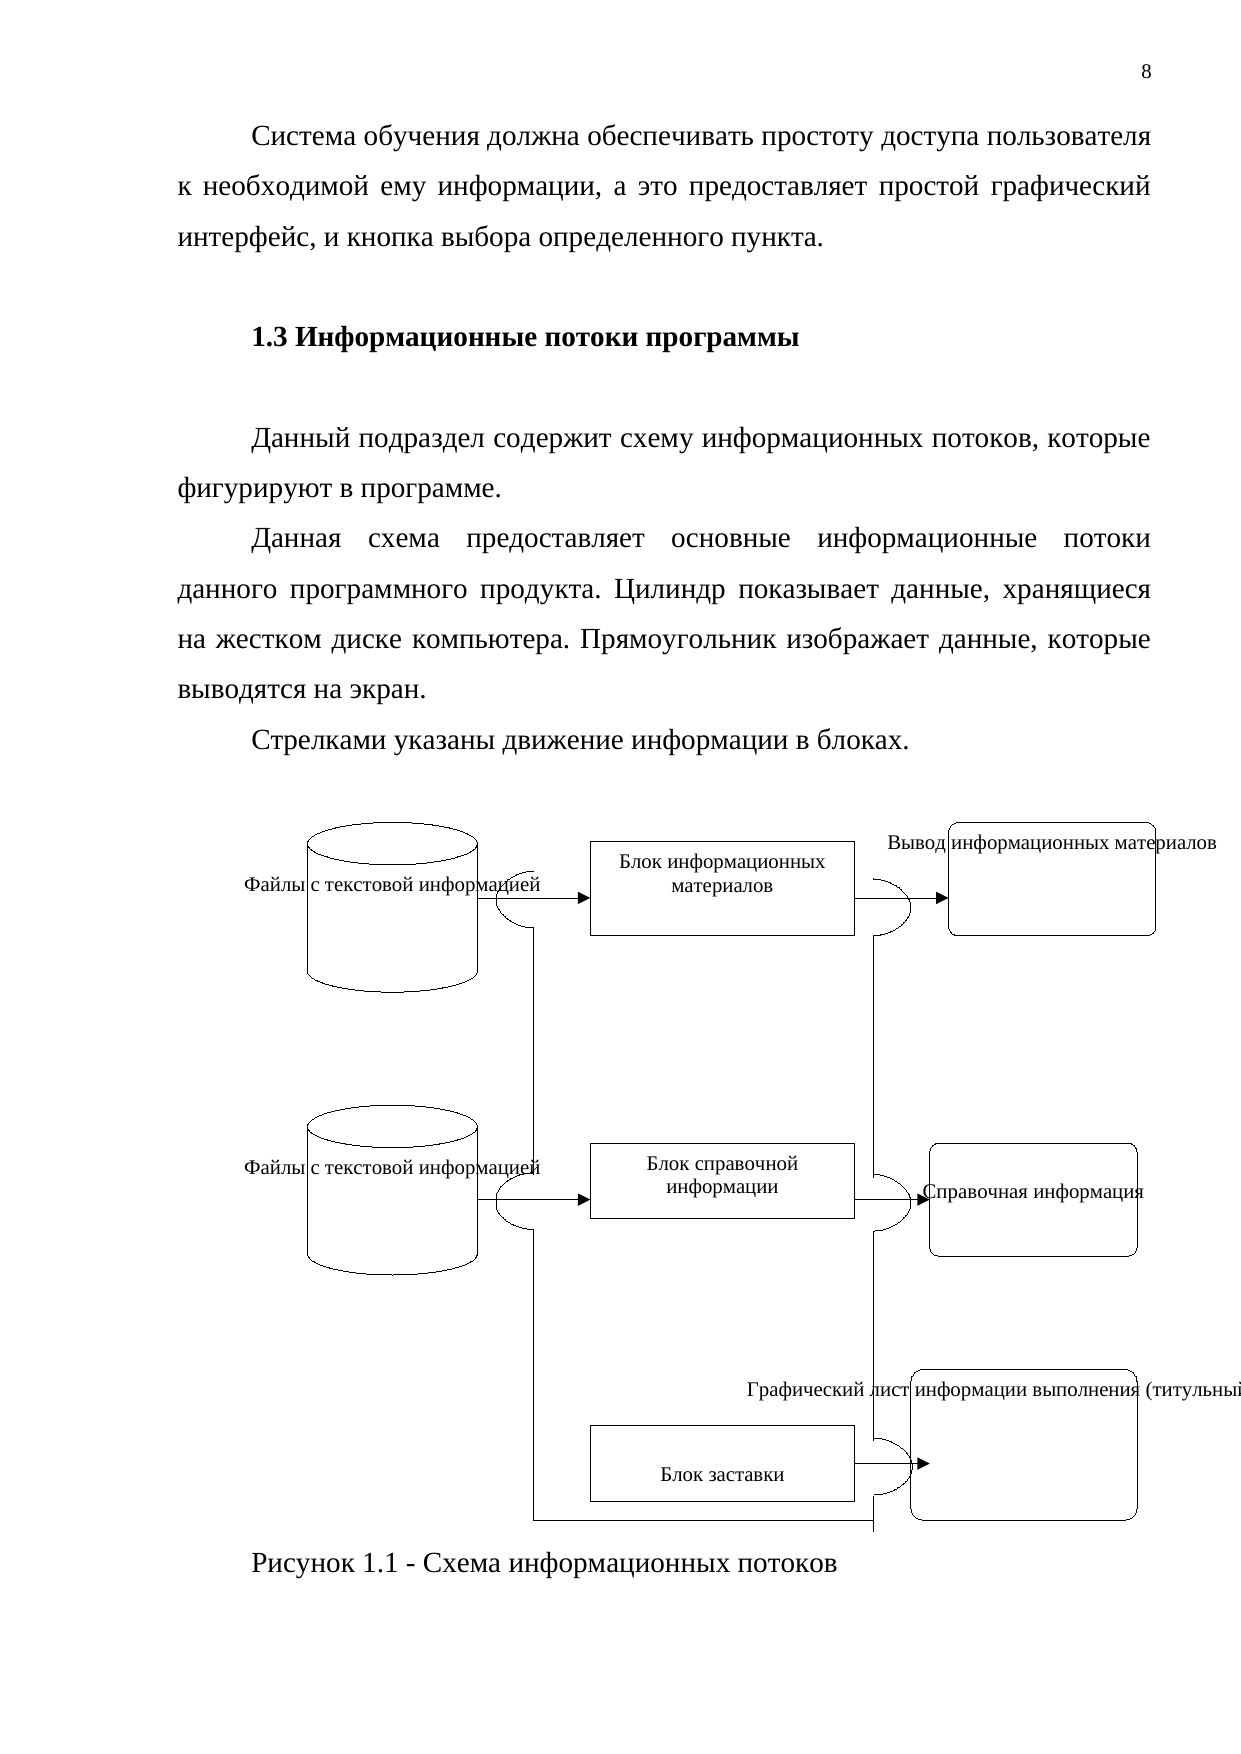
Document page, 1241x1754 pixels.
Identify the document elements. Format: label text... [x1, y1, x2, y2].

text Стрелками указаны движение информации в блоках. [177, 722, 1152, 755]
text Данная схема предоставляет основные информационные потоки данного программного продукта. Цилиндр показывает данные, хранящиеся на жестком диске компьютера. Прямоугольник изображает данные, которые выводятся на экран. [177, 521, 1152, 705]
text 1.3 Информационные потоки программы [177, 319, 1152, 353]
text Система обучения должна обеспечивать простоту доступа пользователя к необходимой ему информации, а это предоставляет простой графический интерфейс, и кнопка выбора определенного пункта. [177, 118, 1152, 252]
text Рисунок 1.1 - Схема информационных потоков [177, 1546, 1152, 1579]
text Данный подраздел содержит схему информационных потоков, которые фигурируют в программе. [177, 420, 1152, 504]
